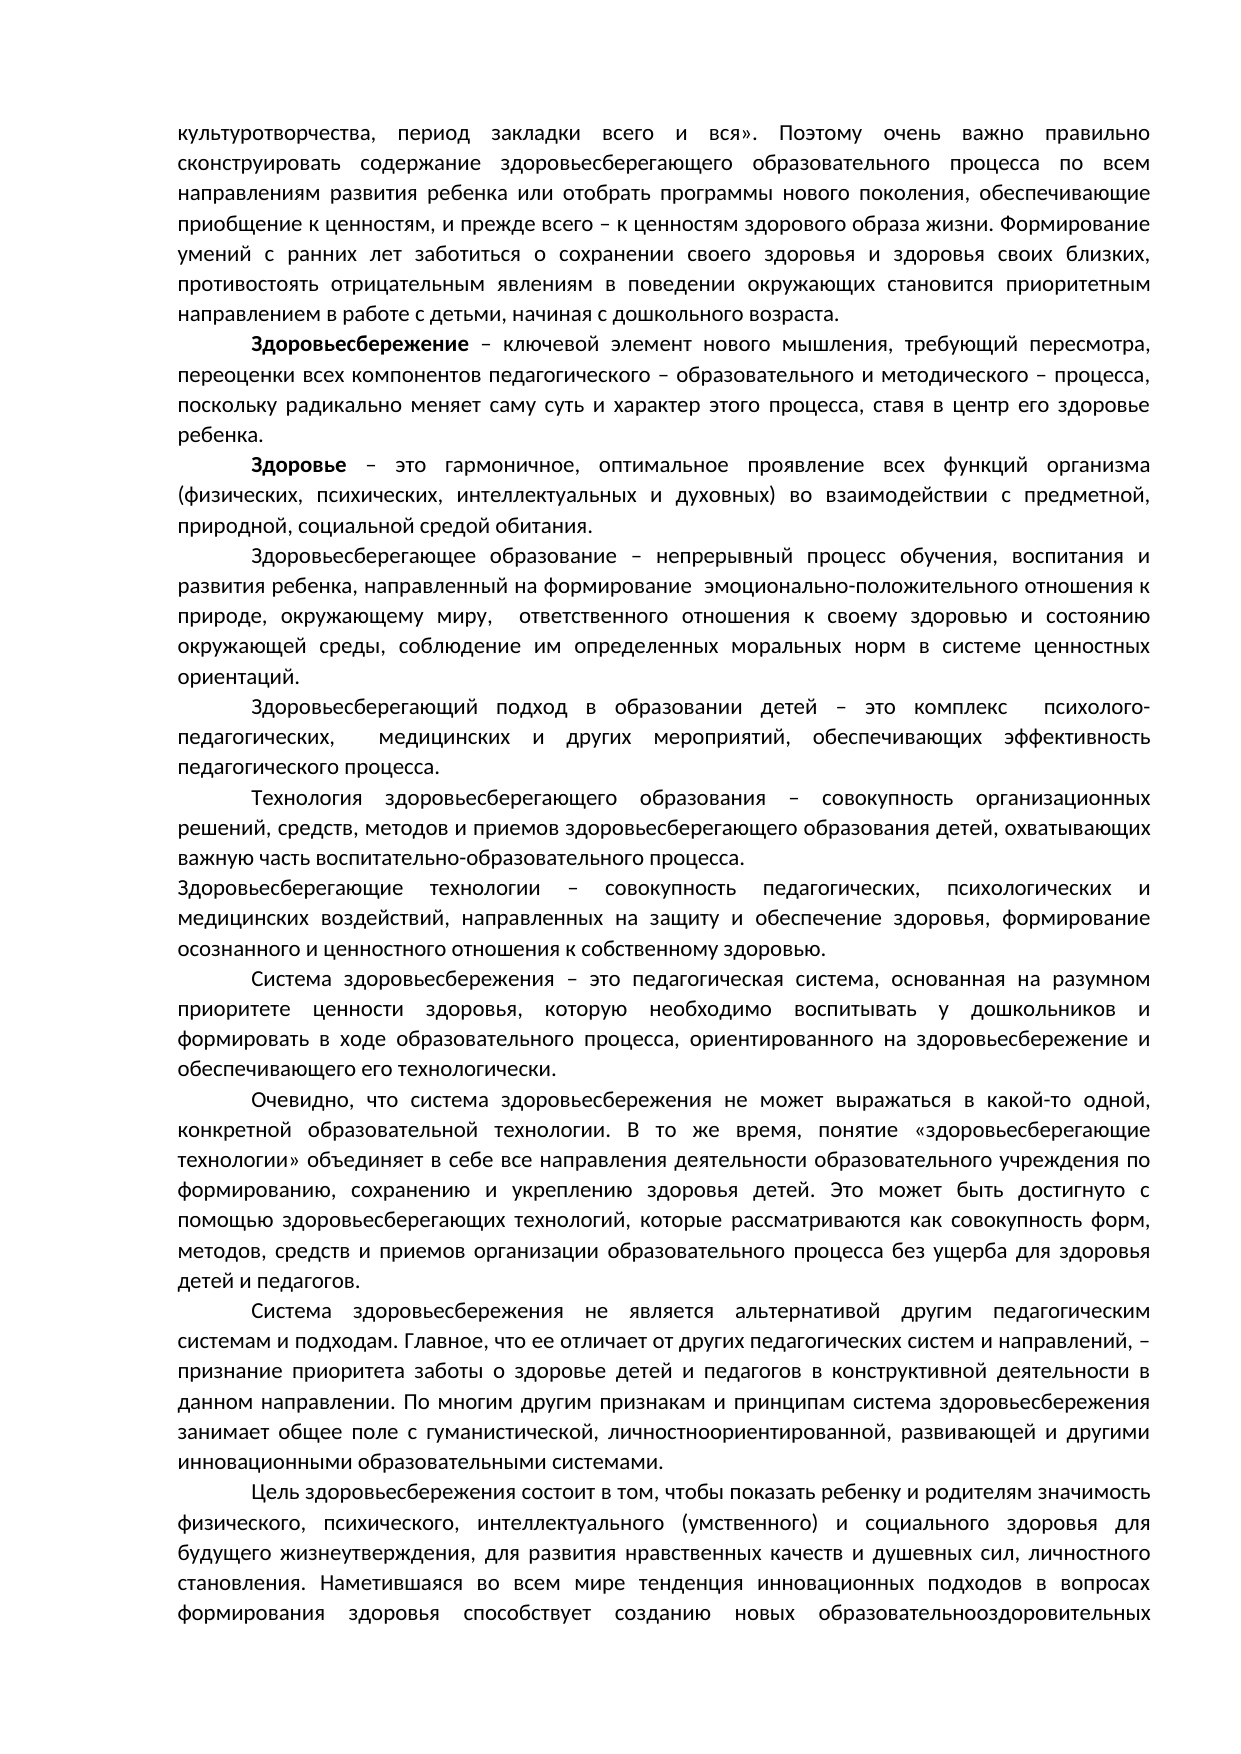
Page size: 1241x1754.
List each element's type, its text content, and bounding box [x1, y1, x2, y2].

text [177, 118, 1152, 327]
text Система здоровьесбережения – это педагогическая система, основанная на разумном приоритете ценности здоровья, которую необходимо воспитывать у дошкольников и формировать в ходе образовательного процесса, ориентированного на здоровьесбережение и обеспечивающего его технологически. [177, 964, 1152, 1083]
text Здоровьесбережение – ключевой элемент нового мышления, требующий пересмотра, переоценки всех компонентов педагогического – образовательного и методического – процесса, поскольку радикально меняет саму суть и характер этого процесса, ставя в центр его здоровье ребенка. [177, 329, 1152, 448]
text Здоровьесберегающий подход в образовании детей – это комплекс психолого-педагогических, медицинских и других мероприятий, обеспечивающих эффективность педагогического процесса. [177, 692, 1152, 781]
text Здоровье – это гармоничное, оптимальное проявление всех функций организма (физических, психических, интеллектуальных и духовных) во взаимодействии с предметной, природной, социальной средой обитания. [177, 450, 1152, 539]
text Технология здоровьесберегающего образования – совокупность организационных решений, средств, методов и приемов здоровьесберегающего образования детей, охватывающих важную часть воспитательно-образовательного процесса. [177, 783, 1152, 871]
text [177, 1477, 1152, 1626]
text Здоровьесберегающее образование – непрерывный процесс обучения, воспитания и развития ребенка, направленный на формирование эмоционально-положительного отношения к природе, окружающему миру, ответственного отношения к своему здоровью и состоянию окружающей среды, соблюдение им определенных моральных норм в системе ценностных ориентаций. [177, 541, 1152, 690]
text Система здоровьесбережения не является альтернативой другим педагогическим системам и подходам. Главное, что ее отличает от других педагогических систем и направлений, – признание приоритета заботы о здоровье детей и педагогов в конструктивной деятельности в данном направлении. По многим другим признакам и принципам система здоровьесбережения занимает общее поле с гуманистической, личностноориентированной, развивающей и другими инновационными образовательными системами. [177, 1296, 1152, 1475]
text Здоровьесберегающие технологии – совокупность педагогических, психологических и медицинских воздействий, направленных на защиту и обеспечение здоровья, формирование осознанного и ценностного отношения к собственному здоровью. [177, 873, 1152, 962]
text Очевидно, что система здоровьесбережения не может выражаться в какой-то одной, конкретной образовательной технологии. В то же время, понятие «здоровьесберегающие технологии» объединяет в себе все направления деятельности образовательного учреждения по формированию, сохранению и укреплению здоровья детей. Это может быть достигнуто с помощью здоровьесберегающих технологий, которые рассматриваются как совокупность форм, методов, средств и приемов организации образовательного процесса без ущерба для здоровья детей и педагогов. [177, 1085, 1152, 1294]
